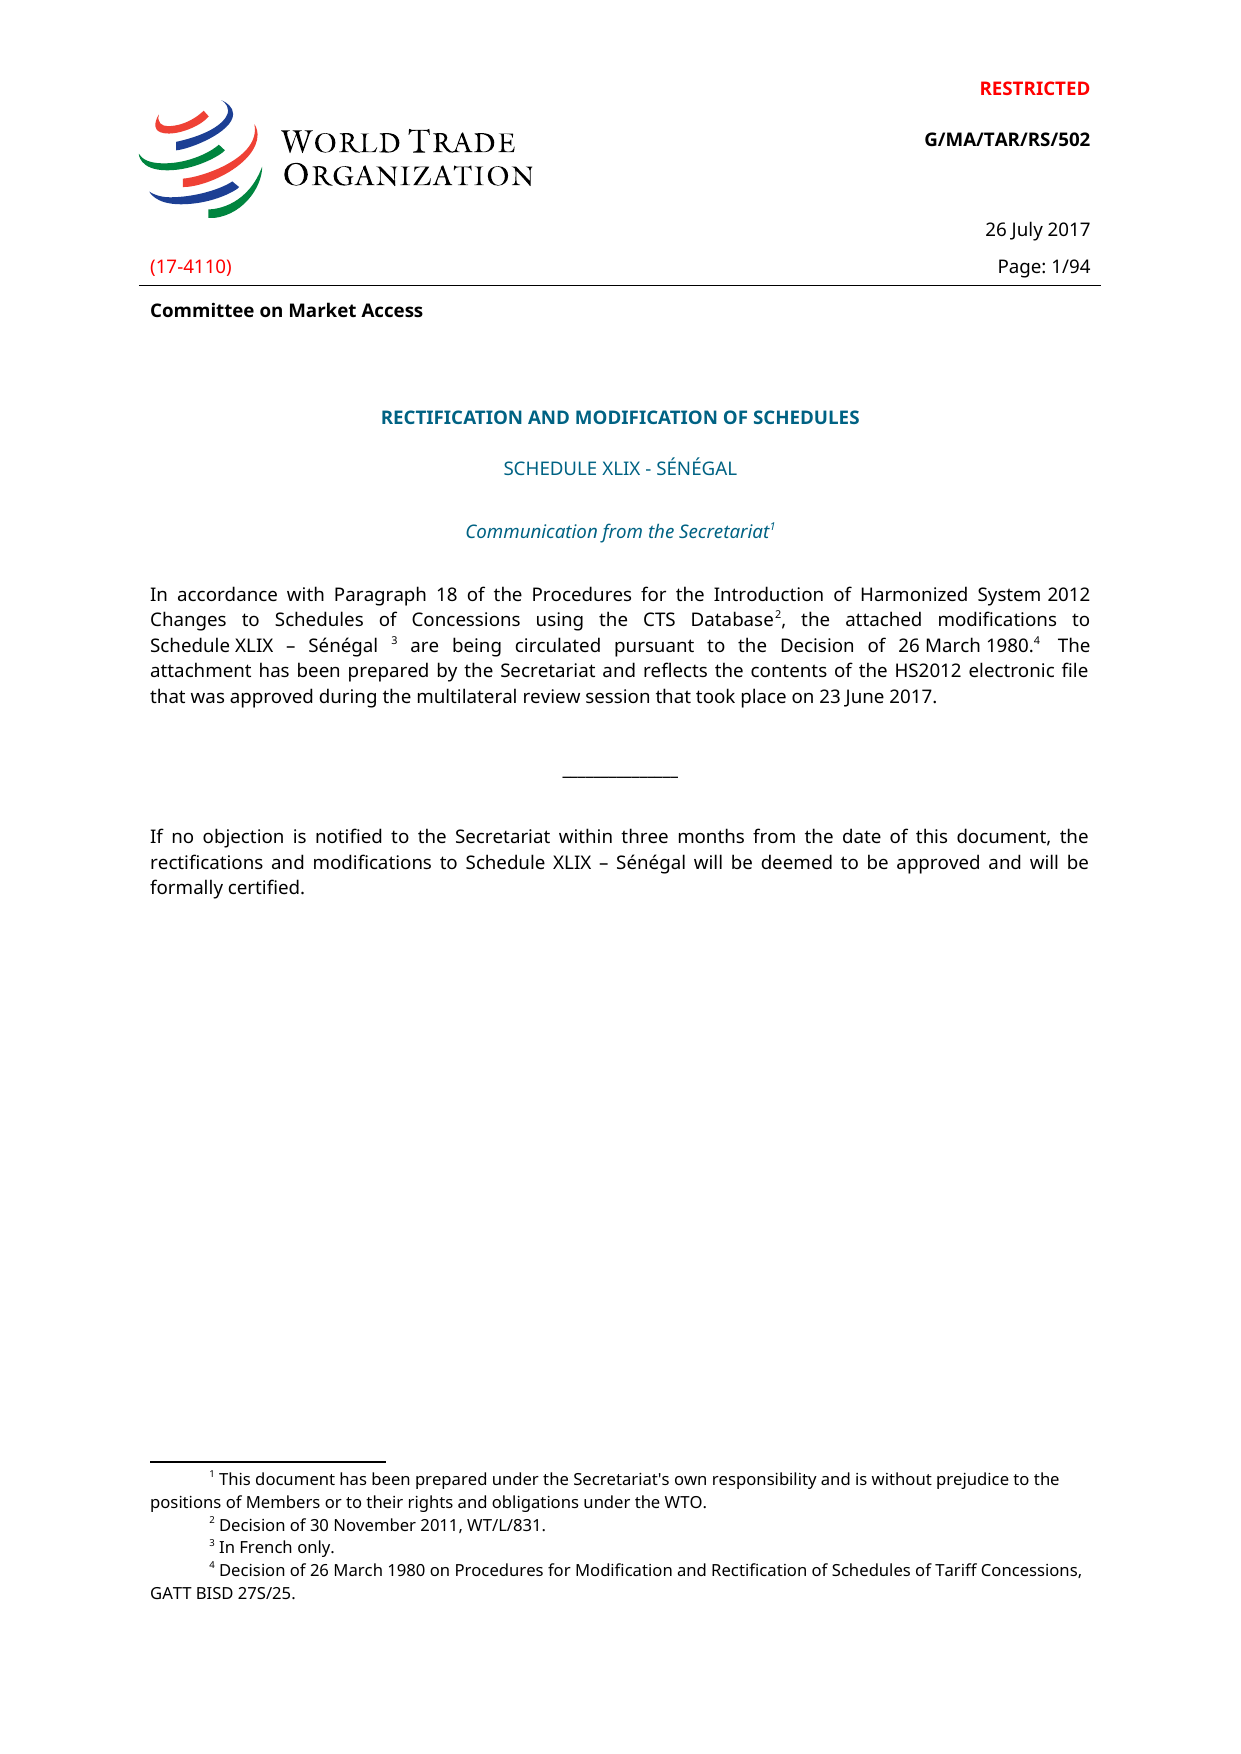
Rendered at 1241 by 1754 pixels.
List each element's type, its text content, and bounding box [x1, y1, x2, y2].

title rectification and modification of schedules [150, 405, 1090, 430]
title SCHEDULE xlix - Sénégal [150, 455, 1090, 481]
text _______________ [150, 756, 1090, 781]
title Communication from the Secretariat [150, 518, 1090, 544]
text If no objection is notified to the Secretariat within three months from the date of this document, the rectifications and modifications to Schedule XLIX – Sénégal will be deemed to be approved and will be formally certified. [150, 824, 1090, 900]
text In accordance with Paragraph 18 of the Procedures for the Introduction of Harmonized System 2012 Changes to Schedules of Concessions using the CTS Database, the attached modifications to Schedule XLIX – Sénégal are being circulated pursuant to the Decision of 26 March 1980. The attachment has been prepared by the Secretariat and reflects the contents of the HS2012 electronic file that was approved during the multilateral review session that took place on 23 June 2017. [150, 581, 1090, 709]
